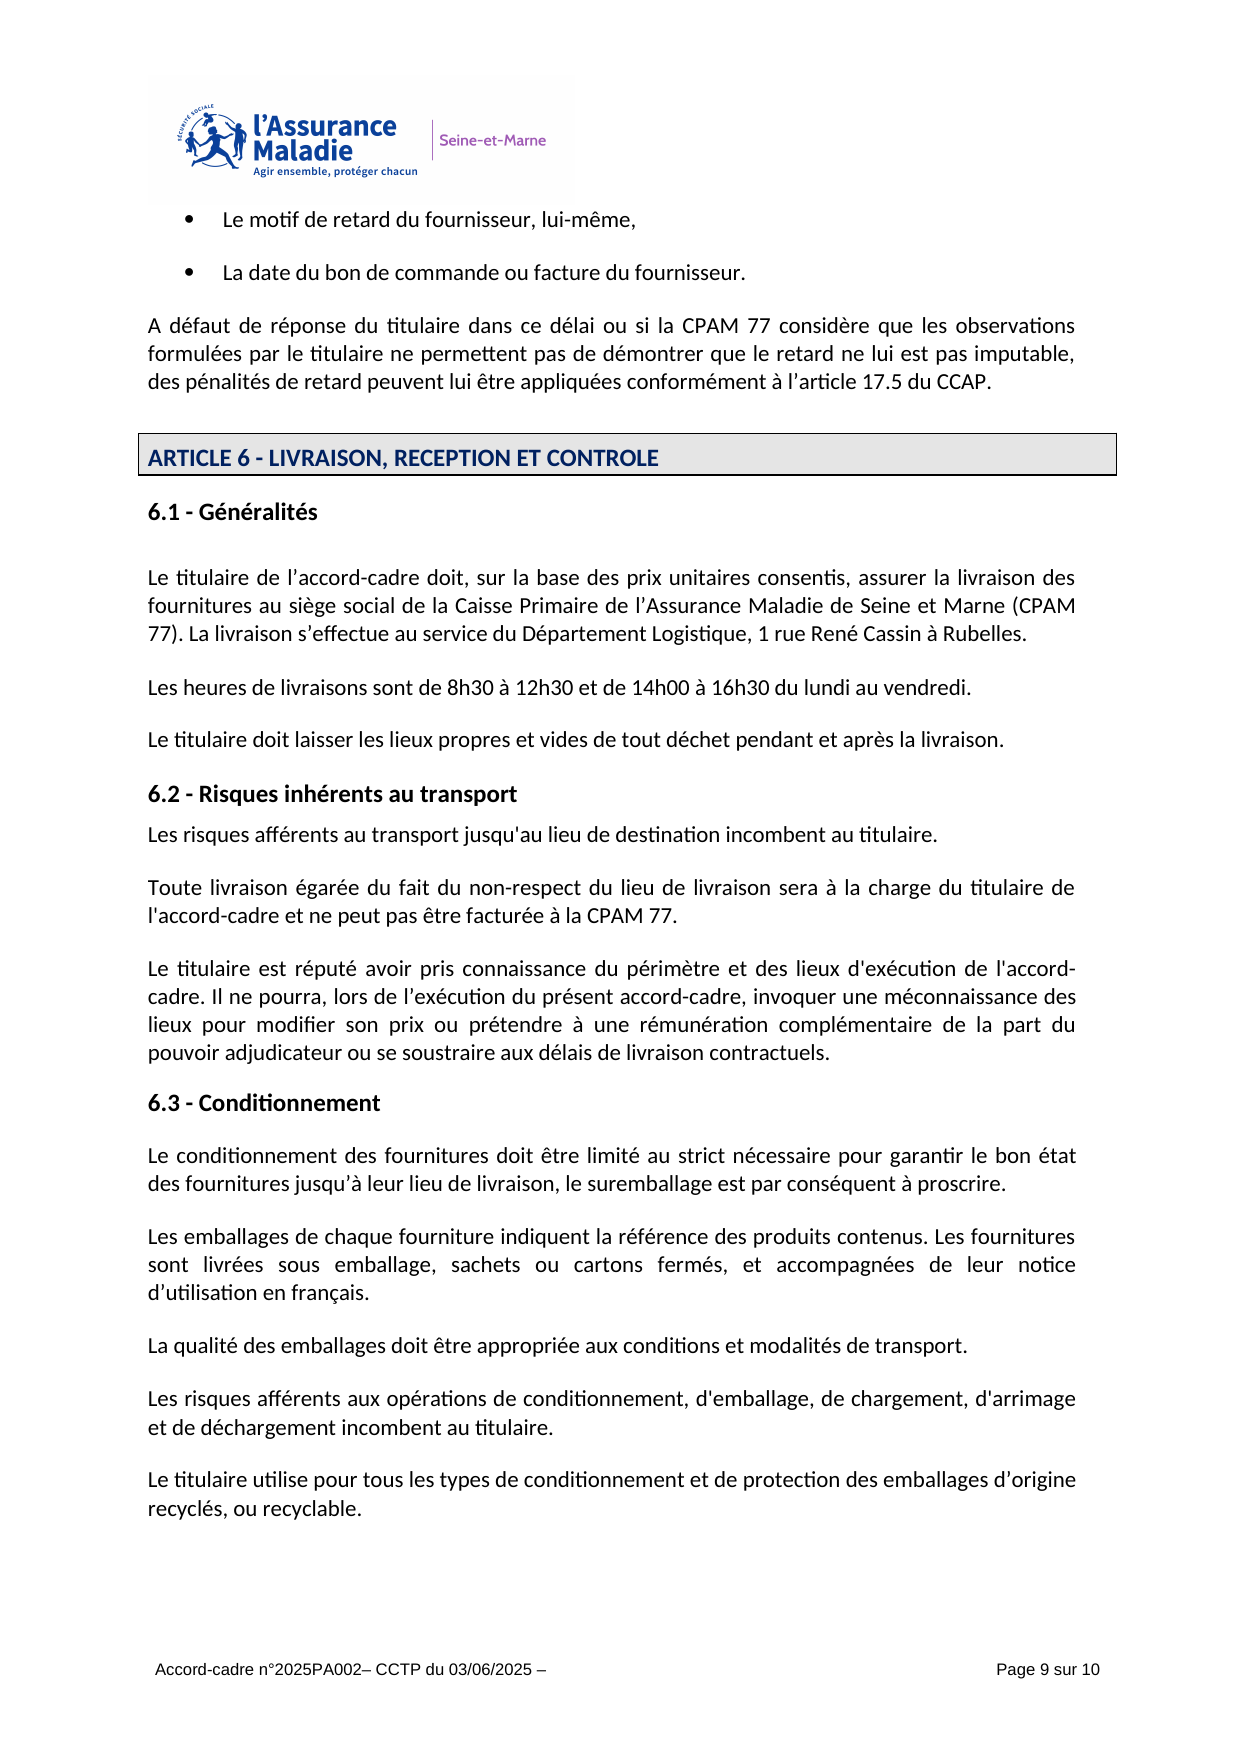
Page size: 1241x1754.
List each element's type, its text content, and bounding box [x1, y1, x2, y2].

text ARTICLE 6 - LIVRAISON, RECEPTION ET CONTROLE [139, 434, 1116, 474]
text Le titulaire de l’accord-cadre doit, sur la base des prix unitaires consentis, assurer la livraison des fournitures au siège social de la Caisse Primaire de l’Assurance Maladie de Seine et Marne (CPAM 77). La livraison s’effectue au service du Département Logistique, 1 rue René Cassin à Rubelles. [148, 563, 1078, 648]
text Les emballages de chaque fourniture indiquent la référence des produits contenus. Les fournitures sont livrées sous emballage, sachets ou cartons fermés, et accompagnées de leur notice d’utilisation en français. [148, 1222, 1078, 1307]
list Le motif de retard du fournisseur, lui-même, [185, 205, 1078, 233]
list La date du bon de commande ou facture du fournisseur. [185, 258, 1078, 286]
text 6.1 - Généralités [148, 501, 1107, 526]
text Le conditionnement des fournitures doit être limité au strict nécessaire pour garantir le bon état des fournitures jusqu’à leur lieu de livraison, le suremballage est par conséquent à proscrire. [148, 1141, 1078, 1197]
text 6.3 - Conditionnement [148, 1091, 1107, 1116]
text Les heures de livraisons sont de 8h30 à 12h30 et de 14h00 à 16h30 du lundi au vendredi. [148, 673, 1078, 701]
text A défaut de réponse du titulaire dans ce délai ou si la CPAM 77 considère que les observations formulées par le titulaire ne permettent pas de démontrer que le retard ne lui est pas imputable, des pénalités de retard peuvent lui être appliquées conformément à l’article 17.5 du CCAP. [148, 311, 1078, 395]
text Le titulaire est réputé avoir pris connaissance du périmètre et des lieux d'exécution de l'accord-cadre. Il ne pourra, lors de l’exécution du présent accord-cadre, invoquer une méconnaissance des lieux pour modifier son prix ou prétendre à une rémunération complémentaire de la part du pouvoir adjudicateur ou se soustraire aux délais de livraison contractuels. [148, 954, 1078, 1066]
text 6.2 - Risques inhérents au transport [148, 783, 1107, 808]
text La qualité des emballages doit être appropriée aux conditions et modalités de transport. [148, 1332, 1078, 1359]
text Le titulaire utilise pour tous les types de conditionnement et de protection des emballages d’origine recyclés, ou recyclable. [148, 1466, 1078, 1522]
list Le titulaire doit laisser les lieux propres et vides de tout déchet pendant et après la livraison. [148, 726, 1078, 754]
text Les risques afférents aux opérations de conditionnement, d'emballage, de chargement, d'arrimage et de déchargement incombent au titulaire. [148, 1384, 1078, 1441]
text Toute livraison égarée du fait du non-respect du lieu de livraison sera à la charge du titulaire de l'accord-cadre et ne peut pas être facturée à la CPAM 77. [148, 873, 1078, 929]
picture [147, 75, 575, 205]
text Les risques afférents au transport jusqu'au lieu de destination incombent au titulaire. [148, 820, 1078, 848]
